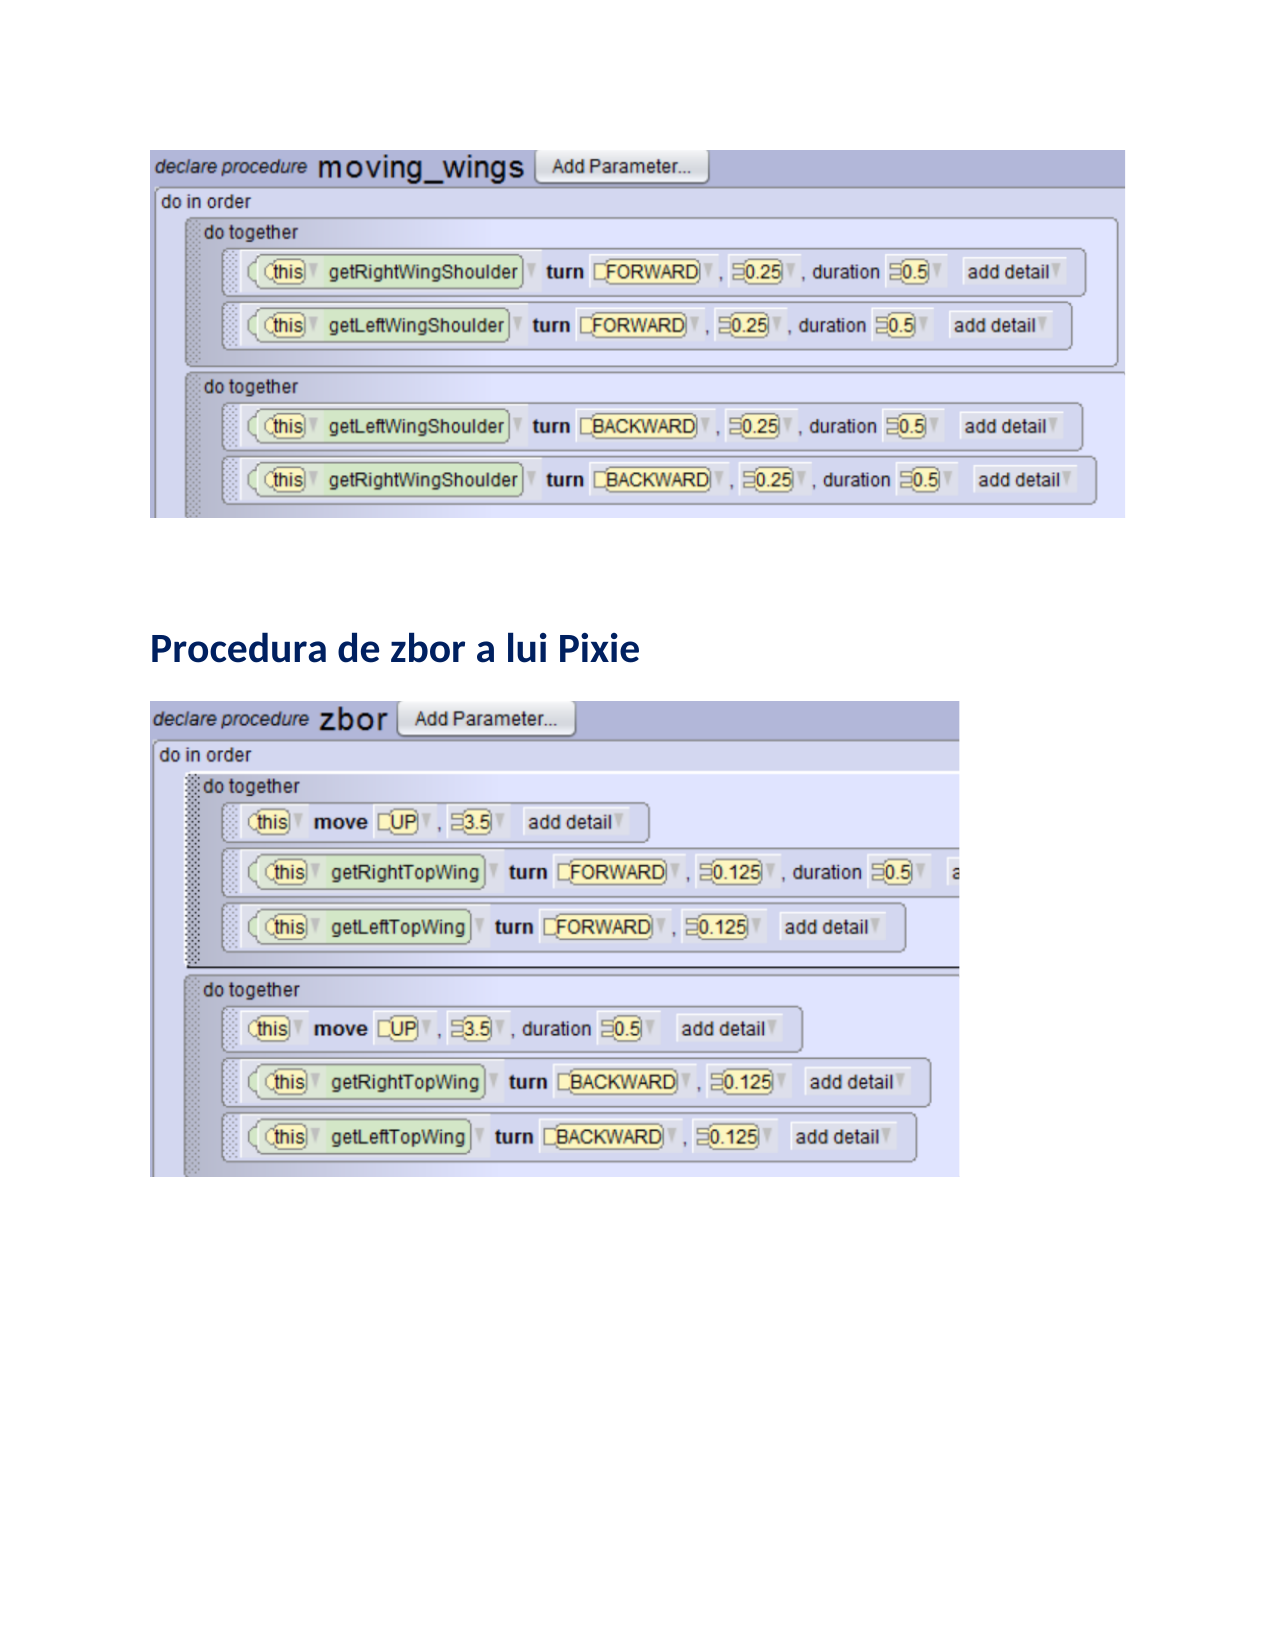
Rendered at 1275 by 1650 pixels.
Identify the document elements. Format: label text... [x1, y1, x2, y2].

picture [150, 150, 1125, 518]
picture [150, 701, 960, 1177]
text Procedura de zbor a lui Pixie [150, 622, 1125, 673]
